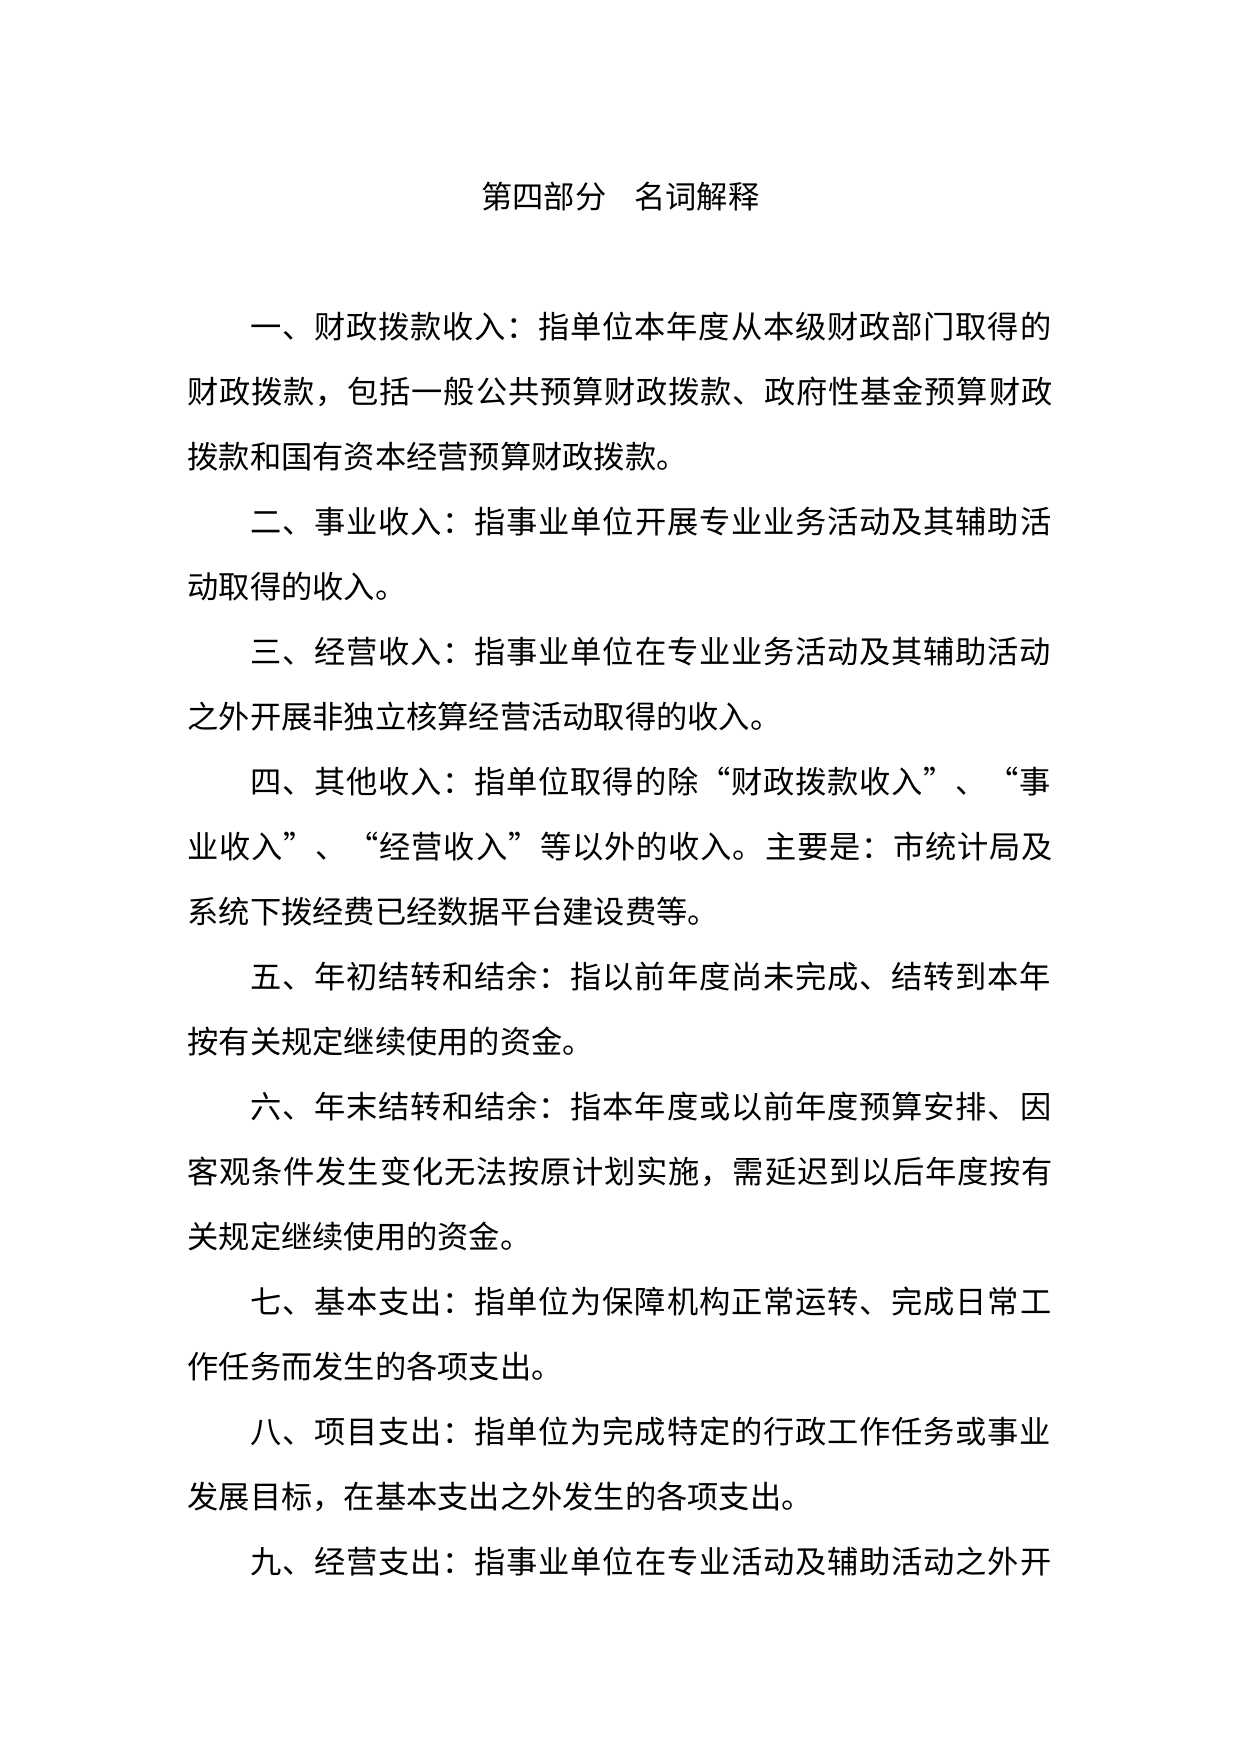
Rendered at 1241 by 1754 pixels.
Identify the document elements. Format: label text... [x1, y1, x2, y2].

text 八、项目支出：指单位为完成特定的行政工作任务或事业发展目标，在基本支出之外发生的各项支出。 [187, 1397, 1053, 1527]
text 第四部分 名词解释 [187, 162, 1053, 227]
text 三、经营收入：指事业单位在专业业务活动及其辅助活动之外开展非独立核算经营活动取得的收入。 [187, 617, 1053, 747]
text 五、年初结转和结余：指以前年度尚未完成、结转到本年按有关规定继续使用的资金。 [187, 942, 1053, 1072]
text 二、事业收入：指事业单位开展专业业务活动及其辅助活动取得的收入。 [187, 487, 1053, 617]
text 四、其他收入：指单位取得的除“财政拨款收入”、“事业收入”、“经营收入”等以外的收入。主要是：市统计局及系统下拨经费已经数据平台建设费等。 [187, 747, 1053, 942]
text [187, 1527, 1053, 1592]
text 一、财政拨款收入：指单位本年度从本级财政部门取得的财政拨款，包括一般公共预算财政拨款、政府性基金预算财政拨款和国有资本经营预算财政拨款。 [187, 292, 1053, 487]
text 六、年末结转和结余：指本年度或以前年度预算安排、因客观条件发生变化无法按原计划实施，需延迟到以后年度按有关规定继续使用的资金。 [187, 1072, 1053, 1267]
text 七、基本支出：指单位为保障机构正常运转、完成日常工作任务而发生的各项支出。 [187, 1267, 1053, 1397]
